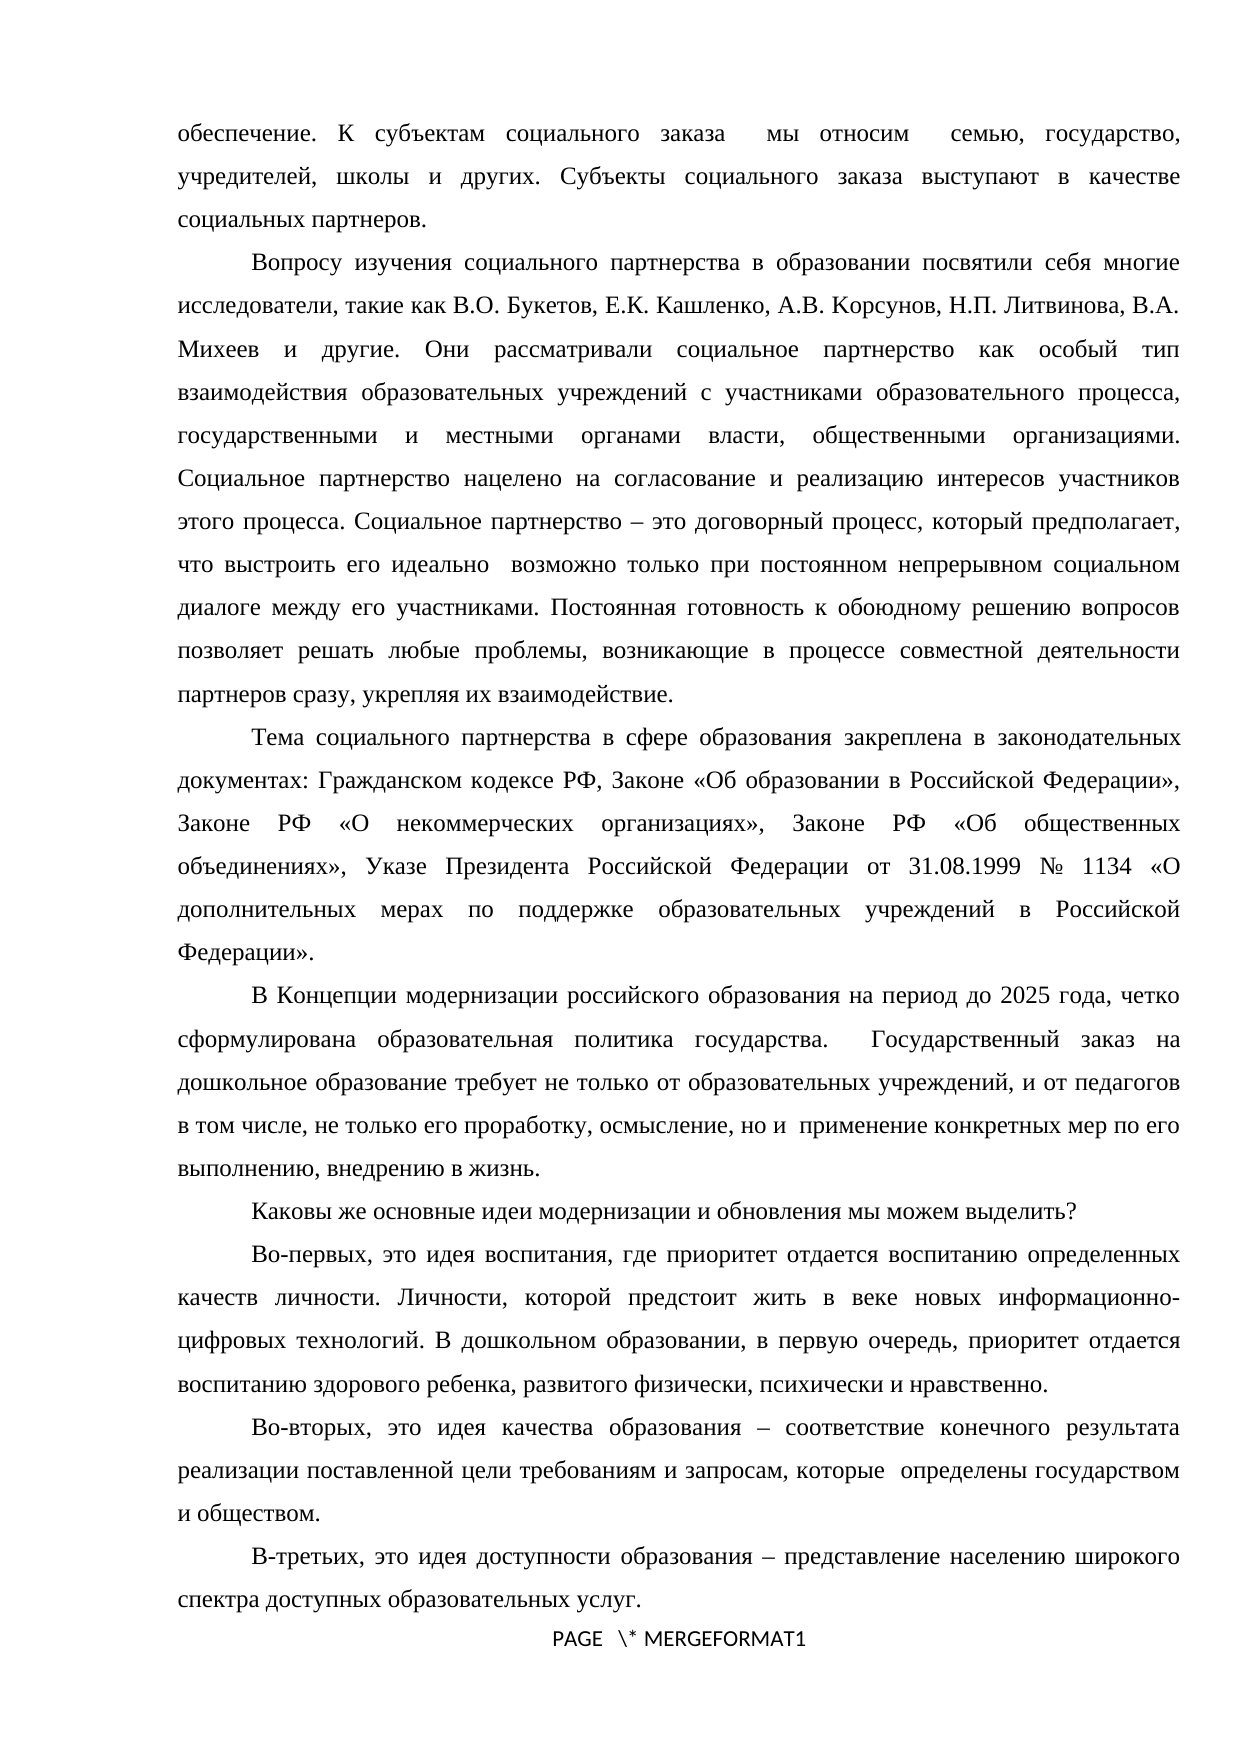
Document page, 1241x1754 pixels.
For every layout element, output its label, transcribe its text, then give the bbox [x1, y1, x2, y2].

text В Концепции модернизации российского образования на период до 2025 года, четко сформулирована образовательная политика государства. Государственный заказ на дошкольное образование требует не только от образовательных учреждений, и от педагогов в том числе, не только его проработку, осмысление, но и применение конкретных мер по его выполнению, внедрению в жизнь. [177, 981, 1181, 1182]
text Каковы же основные идеи модернизации и обновления мы можем выделить? [177, 1196, 1181, 1225]
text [177, 118, 1181, 233]
text В-третьих, это идея доступности образования – представление населению широкого спектра доступных образовательных услуг. [177, 1541, 1181, 1613]
text Во-первых, это идея воспитания, где приоритет отдается воспитанию определенных качеств личности. Личности, которой предстоит жить в веке новых информационно-цифровых технологий. В дошкольном образовании, в первую очередь, приоритет отдается воспитанию здорового ребенка, развитого физически, психически и нравственно. [177, 1239, 1181, 1397]
text Вопросу изучения социального партнерства в образовании посвятили себя многие исследователи, такие как В.О. Букетов, Е.К. Кашленко, А.В. Kopcунов, Н.П. Литвинова, В.А. Михеев и другие. Они рассматривали социальное партнерство как особый тип взаимодействия образовательных учреждений с участниками образовательного процесса, государственными и местными органами власти, общественными организациями. Социальное партнерство нацелено на согласование и реализацию интересов участников этого процесса. Социальное партнерство – это договорный процесс, который предполагает, что выстроить его идеально возможно только при постоянном непрерывном социальном диалоге между его участниками. Постоянная готовность к обоюдному решению вопросов позволяет решать любые проблемы, возникающие в процессе совместной деятельности партнеров сразу, укрепляя их взаимодействие. [177, 247, 1181, 707]
text Тема социального партнерства в сфере образования закреплена в законодательных документах: Гражданском кодексе РФ, Законе «Об образовании в Российской Федерации», Законе РФ «О некоммерческих организациях», Законе РФ «Об общественных объединениях», Указе Президента Российской Федерации от 31.08.1999 № 1134 «О дополнительных мерах по поддержке образовательных учреждений в Российской Федерации». [177, 722, 1181, 966]
text Во-вторых, это идея качества образования – соответствие конечного результата реализации поставленной цели требованиям и запросам, которые определены государством и обществом. [177, 1412, 1181, 1527]
